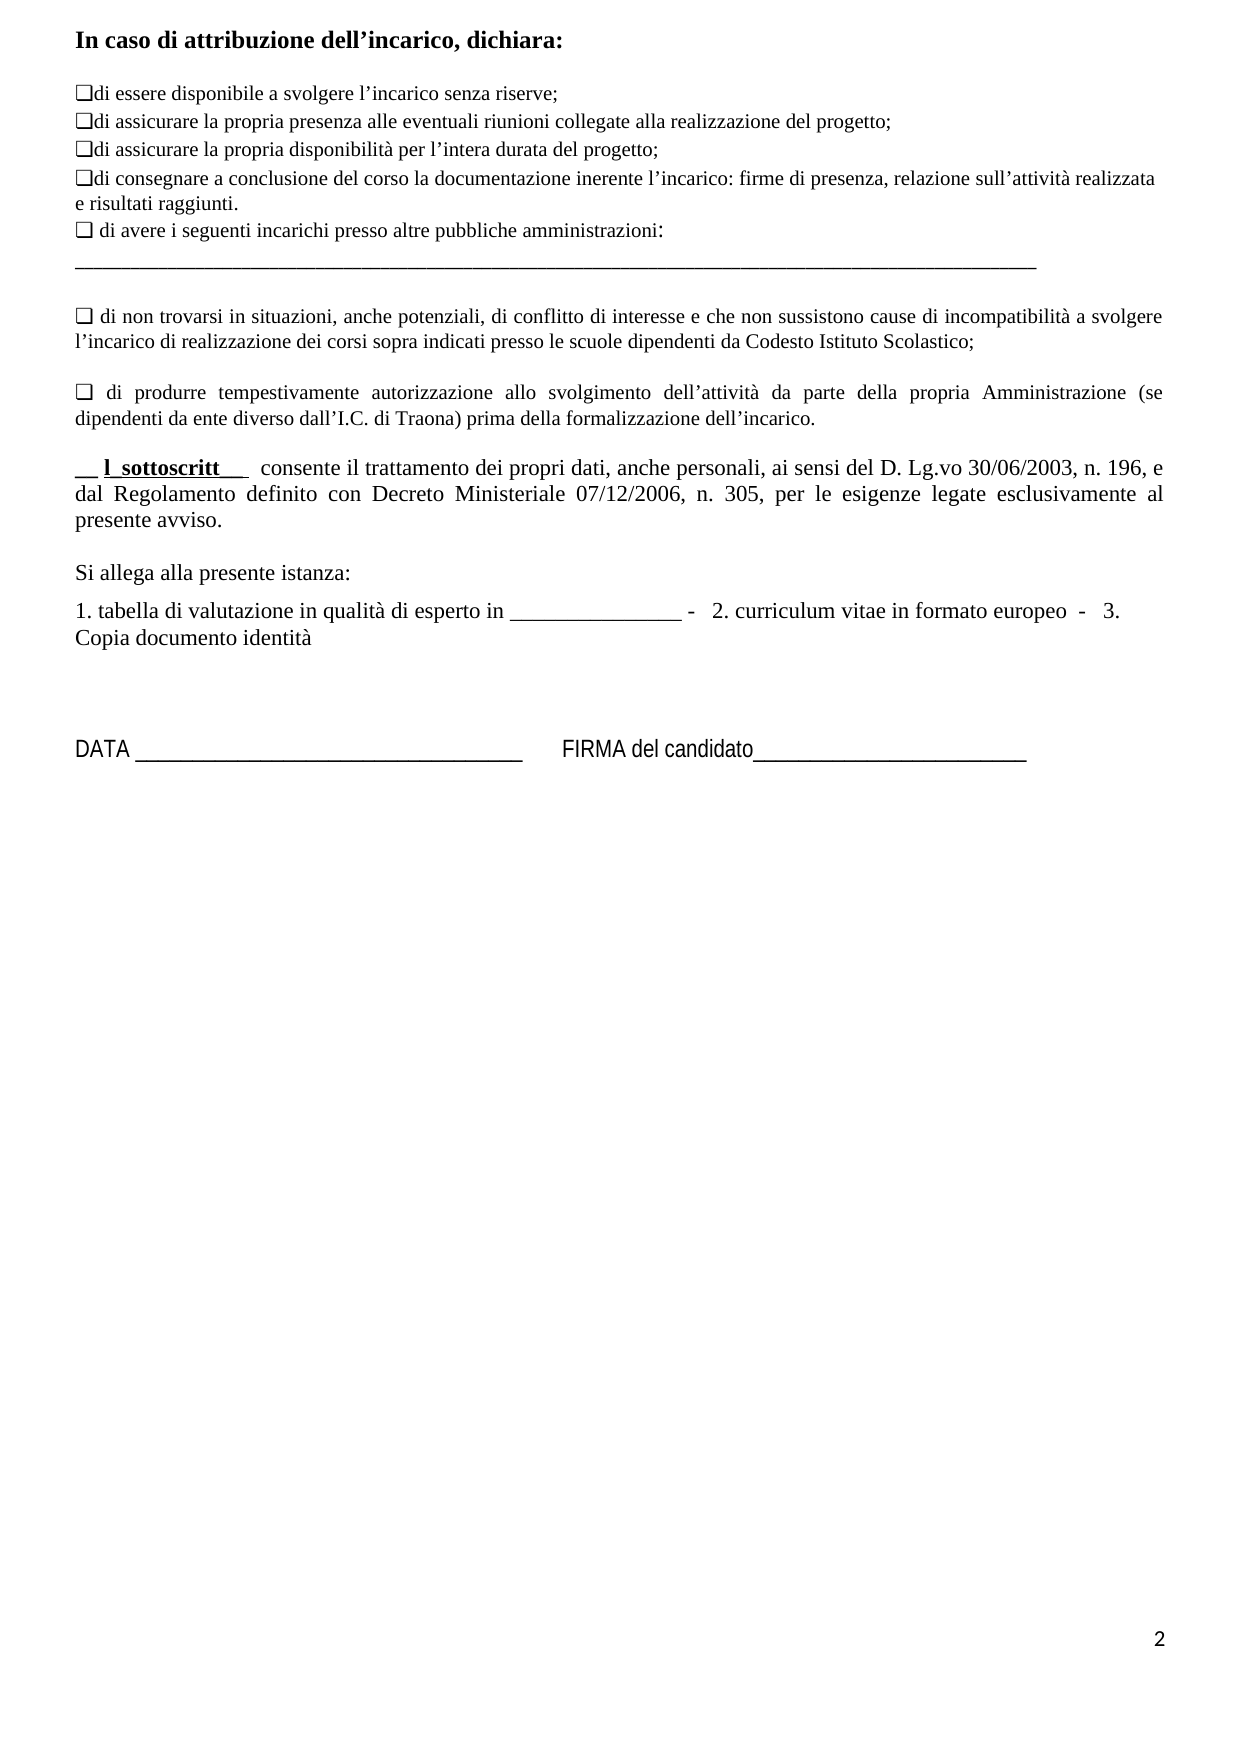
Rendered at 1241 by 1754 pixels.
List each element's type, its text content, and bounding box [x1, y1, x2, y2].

text __ l_sottoscritt__ consente il trattamento dei propri dati, anche personali, ai sensi del D. Lg.vo 30/06/2003, n. 196, e dal Regolamento definito con Decreto Ministeriale 07/12/2006, n. 305, per le esigenze legate esclusivamente al presente avviso. [75, 454, 1165, 533]
text ❏di essere disponibile a svolgere l’incarico senza riserve; [75, 78, 1165, 106]
text ________________________________________________________________________________________________________ [75, 244, 1165, 272]
text ❏di assicurare la propria disponibilità per l’intera durata del progetto; [75, 134, 1165, 163]
text DATA __________________________________ FIRMA del candidato________________________ [75, 734, 1165, 763]
text ❏ di produrre tempestivamente autorizzazione allo svolgimento dell’attività da parte della propria Amministrazione (se dipendenti da ente diverso dall’I.C. di Traona) prima della formalizzazione dell’incarico. [75, 377, 1165, 430]
text ❏ di non trovarsi in situazioni, anche potenziali, di conflitto di interesse e che non sussistono cause di incompatibilità a svolgere l’incarico di realizzazione dei corsi sopra indicati presso le scuole dipendenti da Codesto Istituto Scolastico; [75, 301, 1165, 353]
text Si allega alla presente istanza: [75, 559, 1165, 586]
text In caso di attribuzione dell’incarico, dichiara: [75, 25, 1165, 53]
text 1. tabella di valutazione in qualità di esperto in _______________ - 2. curriculum vitae in formato europeo - 3. Copia documento identità [75, 598, 1165, 650]
text ❏di consegnare a conclusione del corso la documentazione inerente l’incarico: firme di presenza, relazione sull’attività realizzata e risultati raggiunti. [75, 163, 1165, 215]
text ❏di assicurare la propria presenza alle eventuali riunioni collegate alla realizzazione del progetto; [75, 106, 1165, 134]
text ❏ di avere i seguenti incarichi presso altre pubbliche amministrazioni: [75, 215, 1165, 244]
